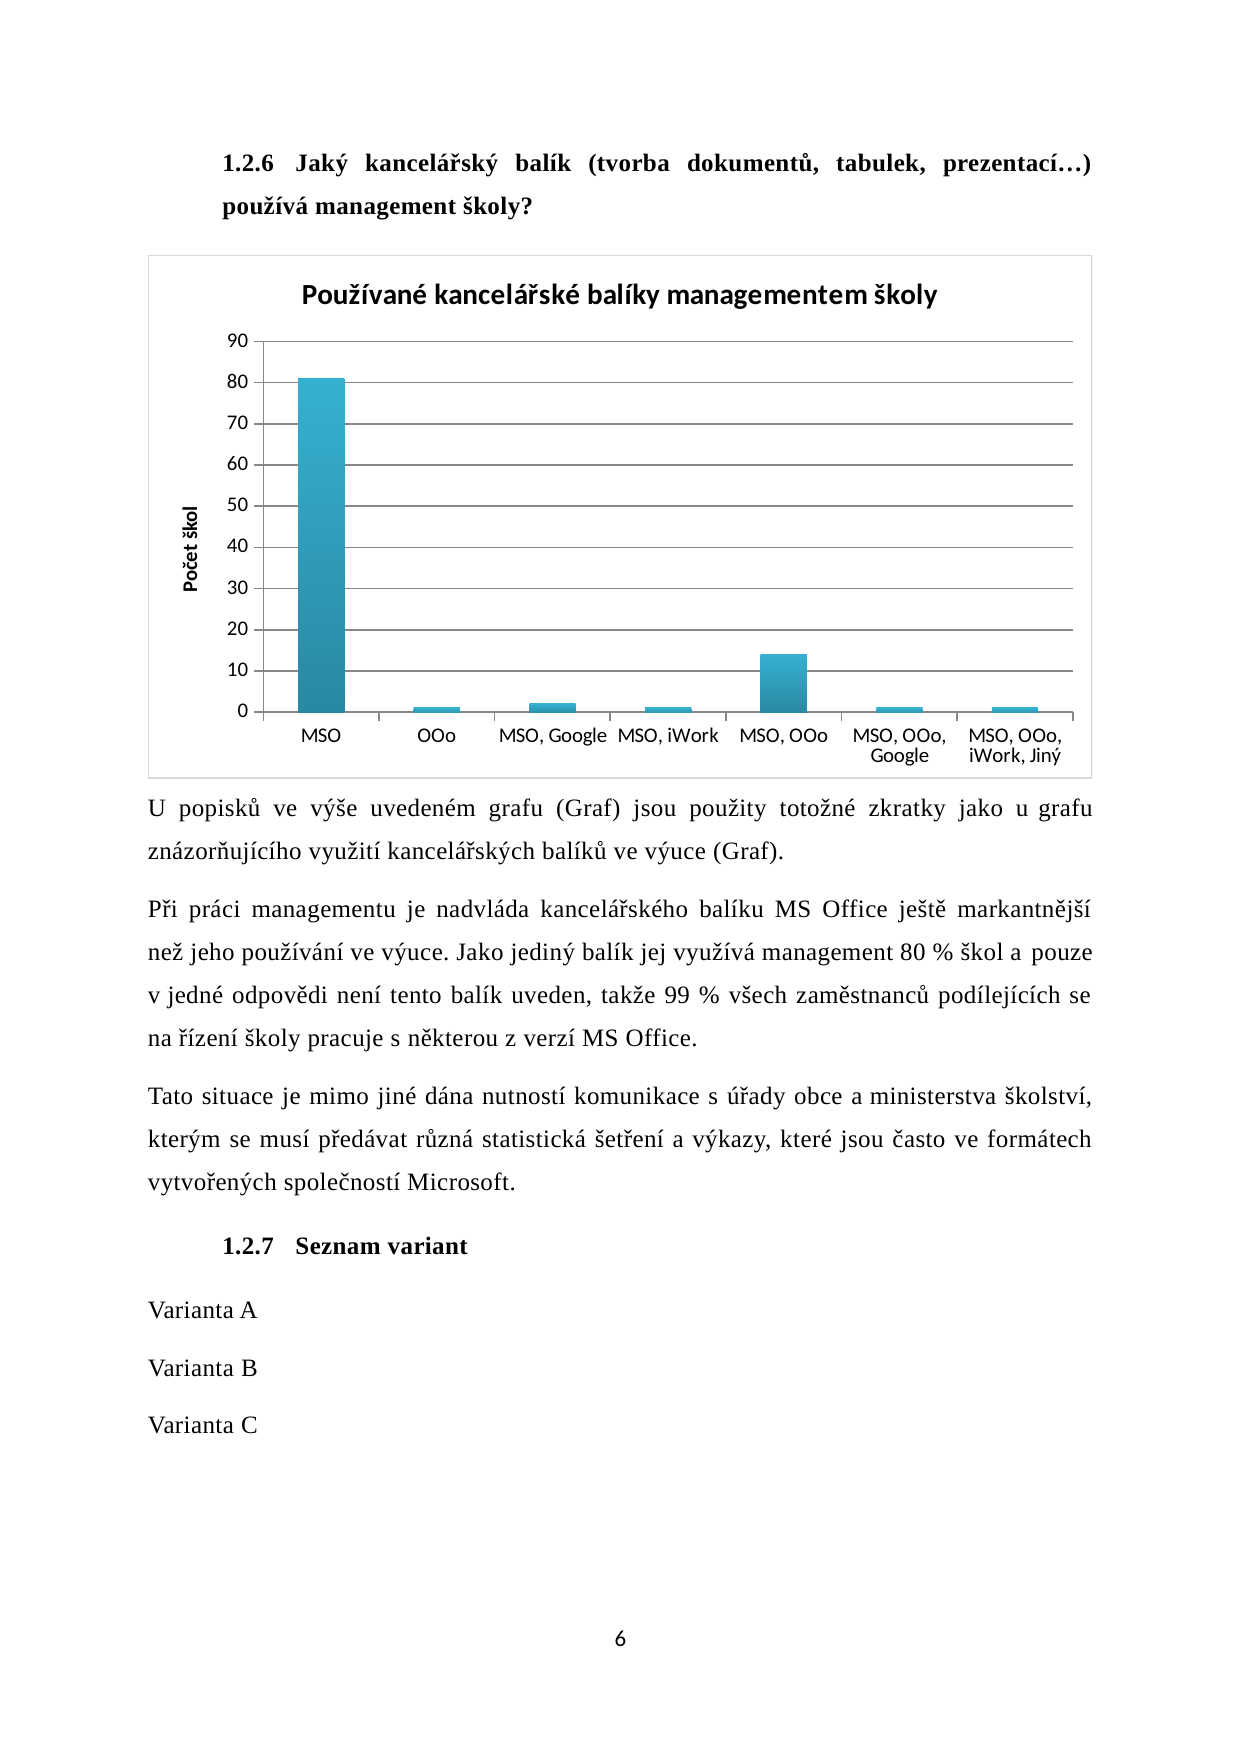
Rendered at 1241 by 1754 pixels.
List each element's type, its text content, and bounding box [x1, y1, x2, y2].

text Varianta A [148, 1295, 1093, 1324]
text U popisků ve výše uvedeném grafu (Graf) jsou použity totožné zkratky jako u grafu znázorňujícího využití kancelářských balíků ve výuce (Graf). [148, 793, 1093, 865]
text Při práci managementu je nadvláda kancelářského balíku MS Office ještě markantnější než jeho používání ve výuce. Jako jediný balík jej využívá management 80 % škol a pouze v jedné odpovědi není tento balík uveden, takže 99 % všech zaměstnanců podílejících se na řízení školy pracuje s některou z verzí MS Office. [148, 894, 1093, 1052]
text Varianta B [148, 1353, 1093, 1382]
text Varianta C [148, 1411, 1093, 1439]
text Seznam variant [222, 1231, 1093, 1260]
text Tato situace je mimo jiné dána nutností komunikace s úřady obce a ministerstva školství, kterým se musí předávat různá statistická šetření a výkazy, které jsou často ve formátech vytvořených společností Microsoft. [148, 1081, 1093, 1196]
text Jaký kancelářský balík (tvorba dokumentů, tabulek, prezentací…) používá management školy? [222, 148, 1093, 219]
